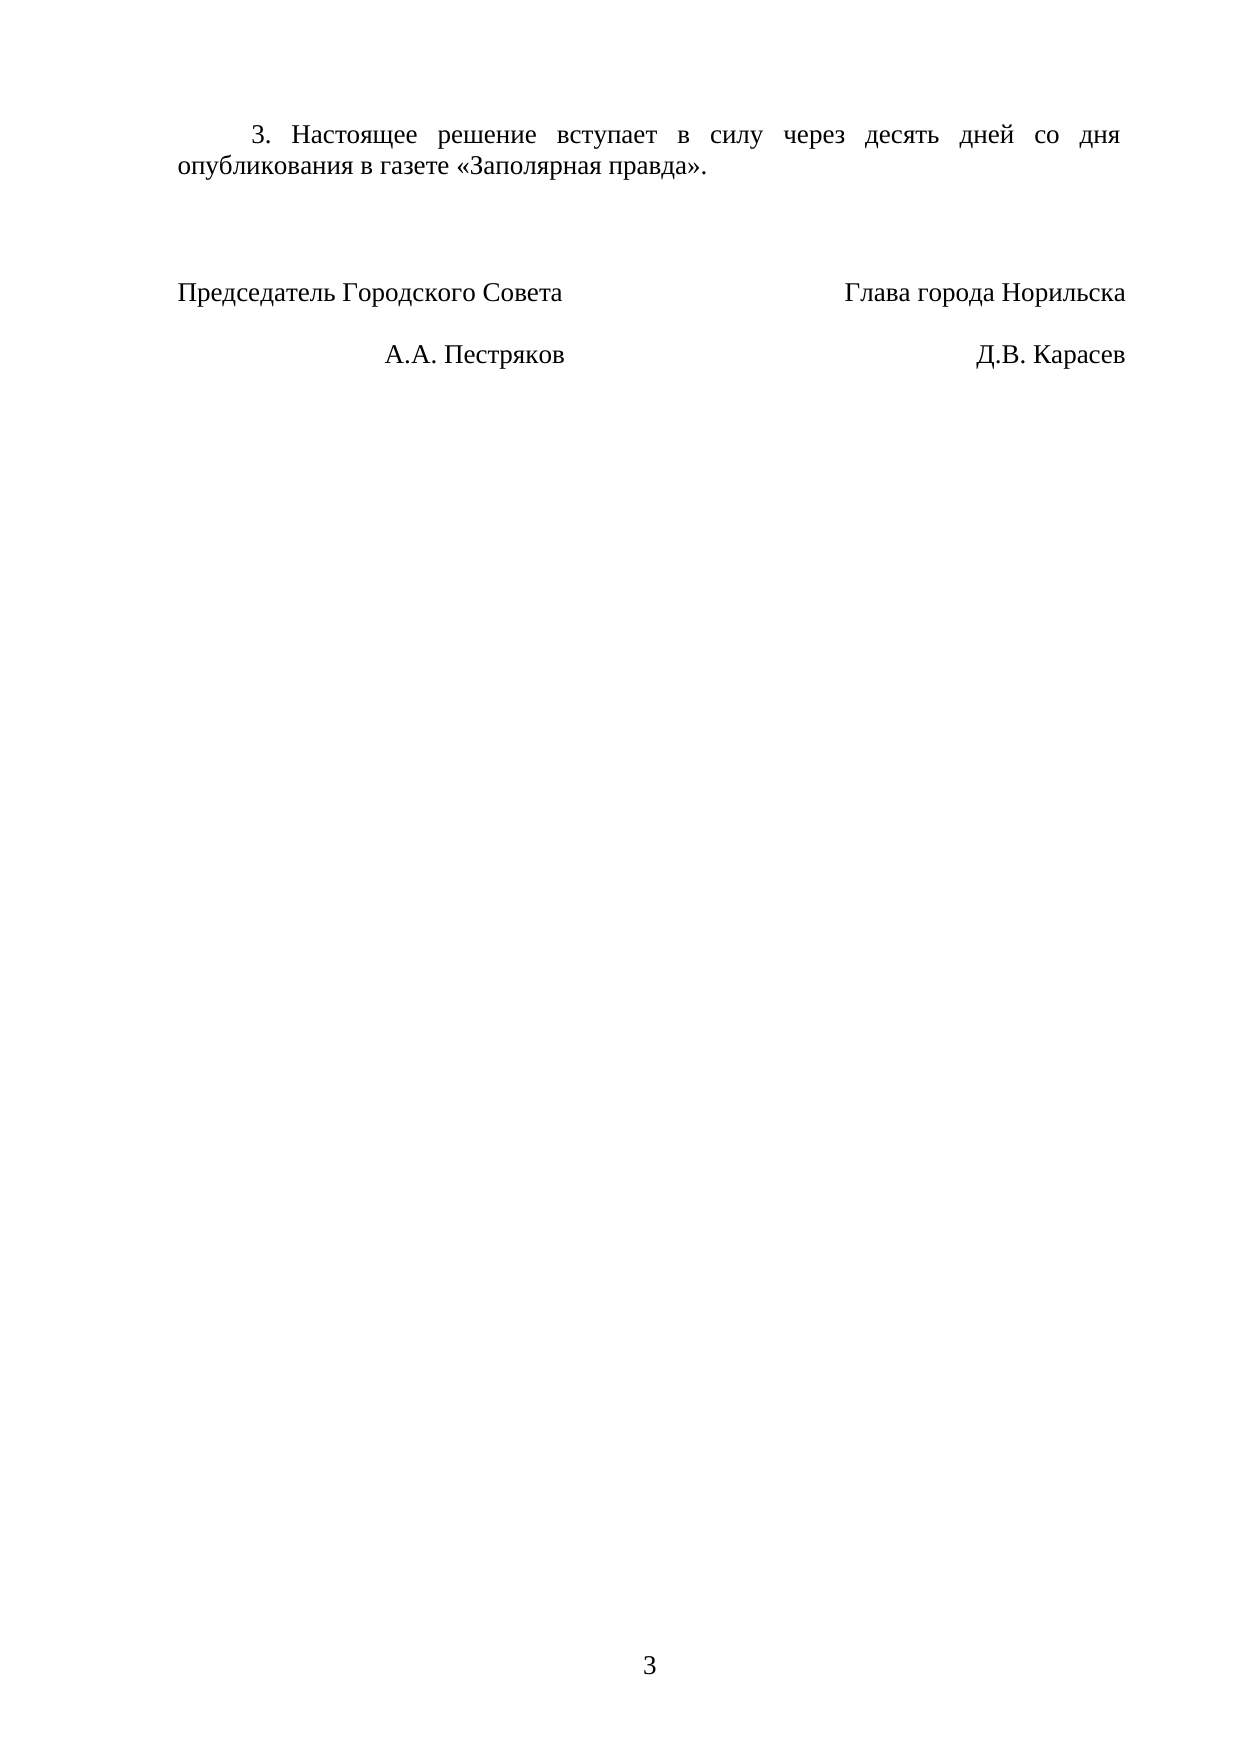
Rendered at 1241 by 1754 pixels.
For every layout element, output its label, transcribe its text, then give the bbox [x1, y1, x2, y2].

table_header Глава города Норильска Д.В. Карасев [671, 276, 1137, 369]
table_header Председатель Городского Совета А.А. Пестряков [177, 276, 671, 369]
text 3. Настоящее решение вступает в силу через десять дней со дня опубликования в газете «Заполярная правда». [177, 118, 1122, 180]
